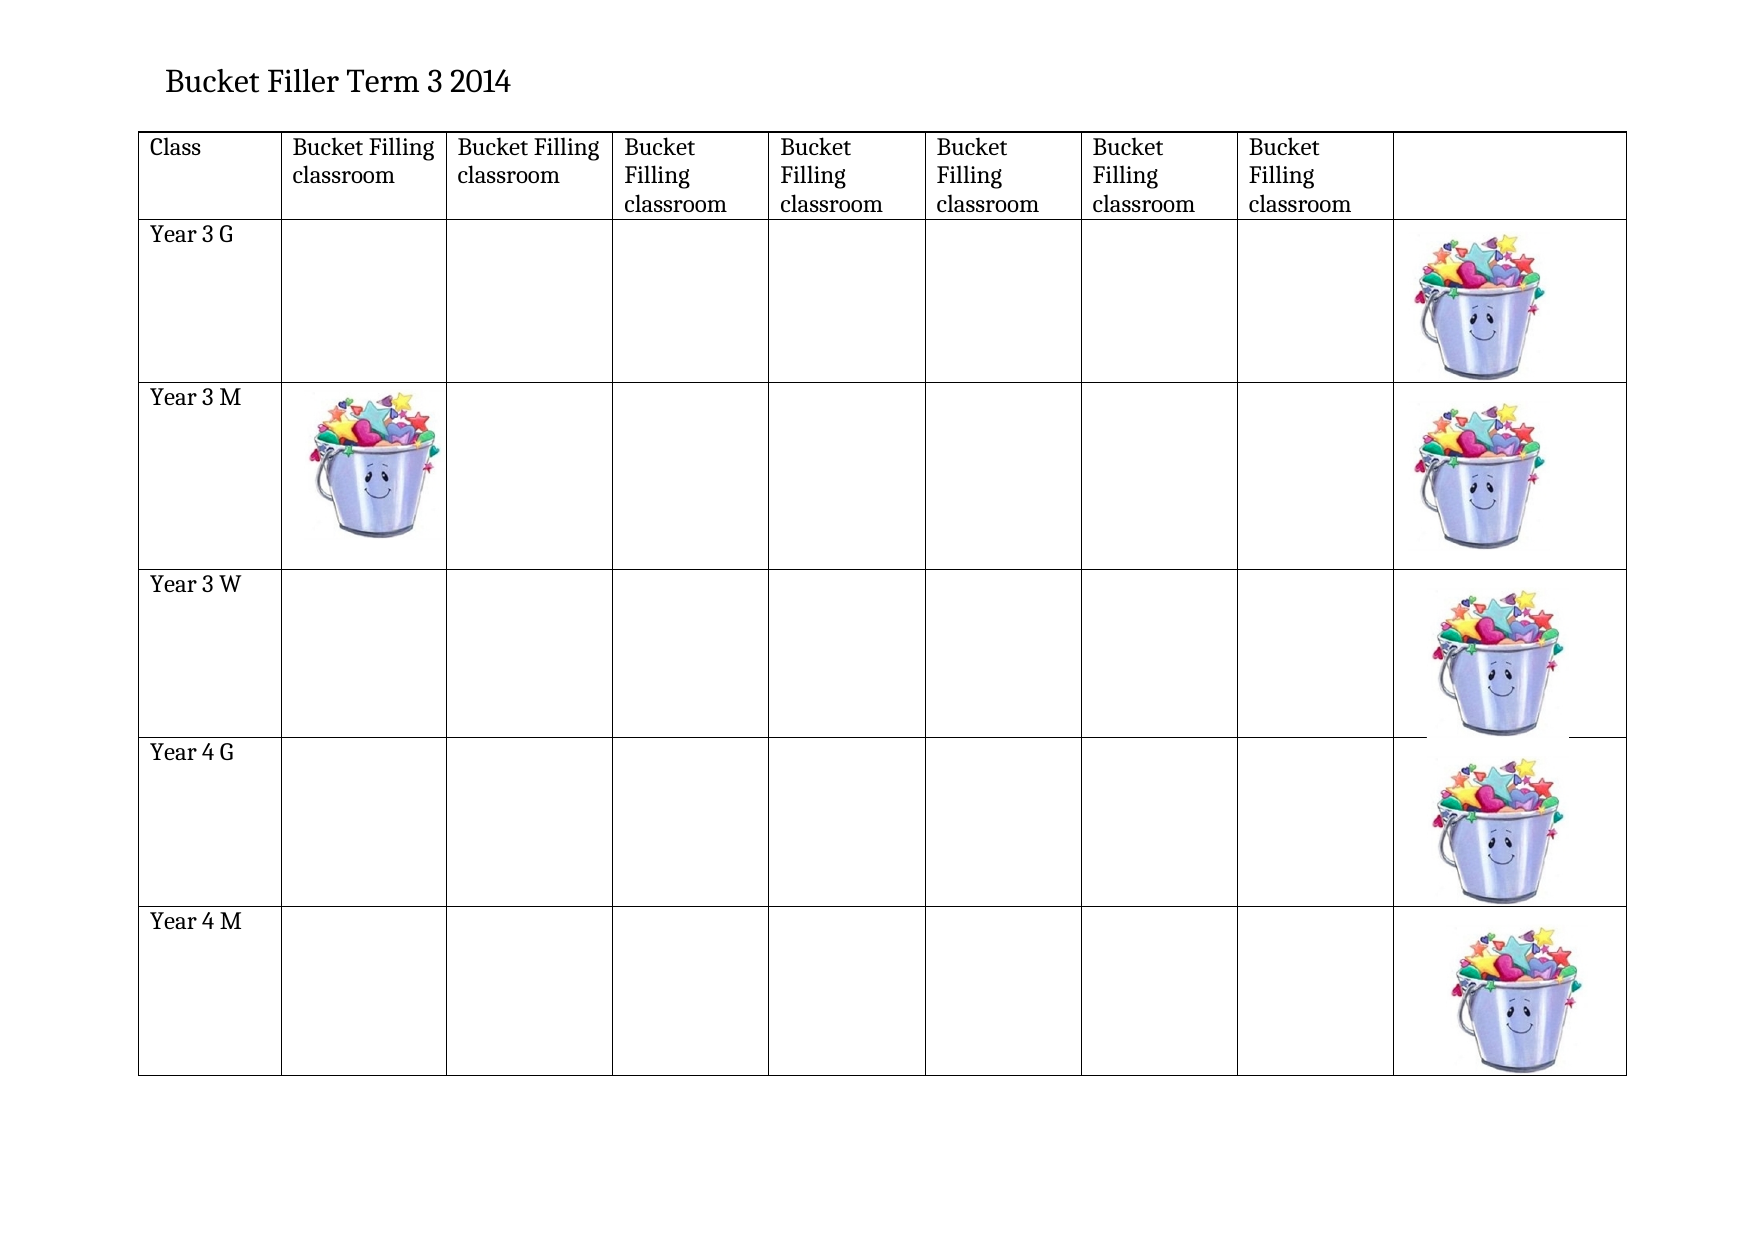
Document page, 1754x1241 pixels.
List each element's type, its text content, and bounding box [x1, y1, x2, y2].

table_cell [613, 220, 768, 382]
table_cell [1238, 907, 1393, 1075]
table_header Bucket Filling classroom [613, 133, 768, 219]
table_cell [769, 907, 925, 1075]
table_cell [613, 383, 768, 568]
table_cell [282, 220, 446, 382]
table_cell [447, 383, 612, 568]
table_cell [1082, 907, 1237, 1075]
picture [1408, 231, 1551, 382]
table_cell Year 4 M [139, 907, 281, 1075]
picture [1426, 587, 1569, 738]
table_header Bucket Filling classroom [1238, 133, 1393, 219]
table_cell [1394, 907, 1626, 1075]
table_cell [1238, 738, 1393, 906]
table_header Bucket Filling classroom [1082, 133, 1237, 219]
table_header Class [139, 133, 281, 219]
table_cell [926, 907, 1081, 1075]
table_header Bucket Filling classroom [769, 133, 925, 219]
table_cell Year 3 G [139, 220, 281, 382]
table_cell [613, 738, 768, 906]
table_cell [769, 220, 925, 382]
table_cell Year 3 M [139, 383, 281, 568]
table_cell [1394, 220, 1626, 382]
table_cell [1238, 220, 1393, 382]
table_cell Year 3 W [139, 570, 281, 737]
table_cell [1082, 220, 1237, 382]
table_cell [1394, 383, 1626, 568]
table_cell [1082, 738, 1237, 906]
table_cell [447, 738, 612, 906]
picture [1408, 400, 1551, 551]
table_cell [282, 570, 446, 737]
table_cell Year 4 G [139, 738, 281, 906]
table_cell [1238, 570, 1393, 737]
table_cell [769, 738, 925, 906]
table_cell [447, 570, 612, 737]
table_cell [1238, 383, 1393, 568]
table_cell [282, 383, 446, 568]
table_cell [1394, 738, 1626, 906]
table_cell [447, 220, 612, 382]
table_header Bucket Filling classroom [926, 133, 1081, 219]
table_cell [1082, 570, 1237, 737]
picture [1426, 756, 1569, 906]
picture [1445, 924, 1588, 1075]
table_cell [926, 383, 1081, 568]
table_cell [1082, 383, 1237, 568]
table_cell [613, 570, 768, 737]
table_cell [282, 738, 446, 906]
table_header Bucket Filling classroom [282, 133, 446, 219]
table_cell [926, 738, 1081, 906]
table_cell [447, 907, 612, 1075]
table_cell [1394, 570, 1626, 737]
table_header Bucket Filling classroom [447, 133, 612, 219]
table_cell [926, 220, 1081, 382]
picture [303, 389, 446, 540]
table_cell [613, 907, 768, 1075]
table_cell [769, 570, 925, 737]
table_header [1394, 133, 1626, 219]
table_cell [282, 907, 446, 1075]
table_cell [926, 570, 1081, 737]
table_cell [769, 383, 925, 568]
